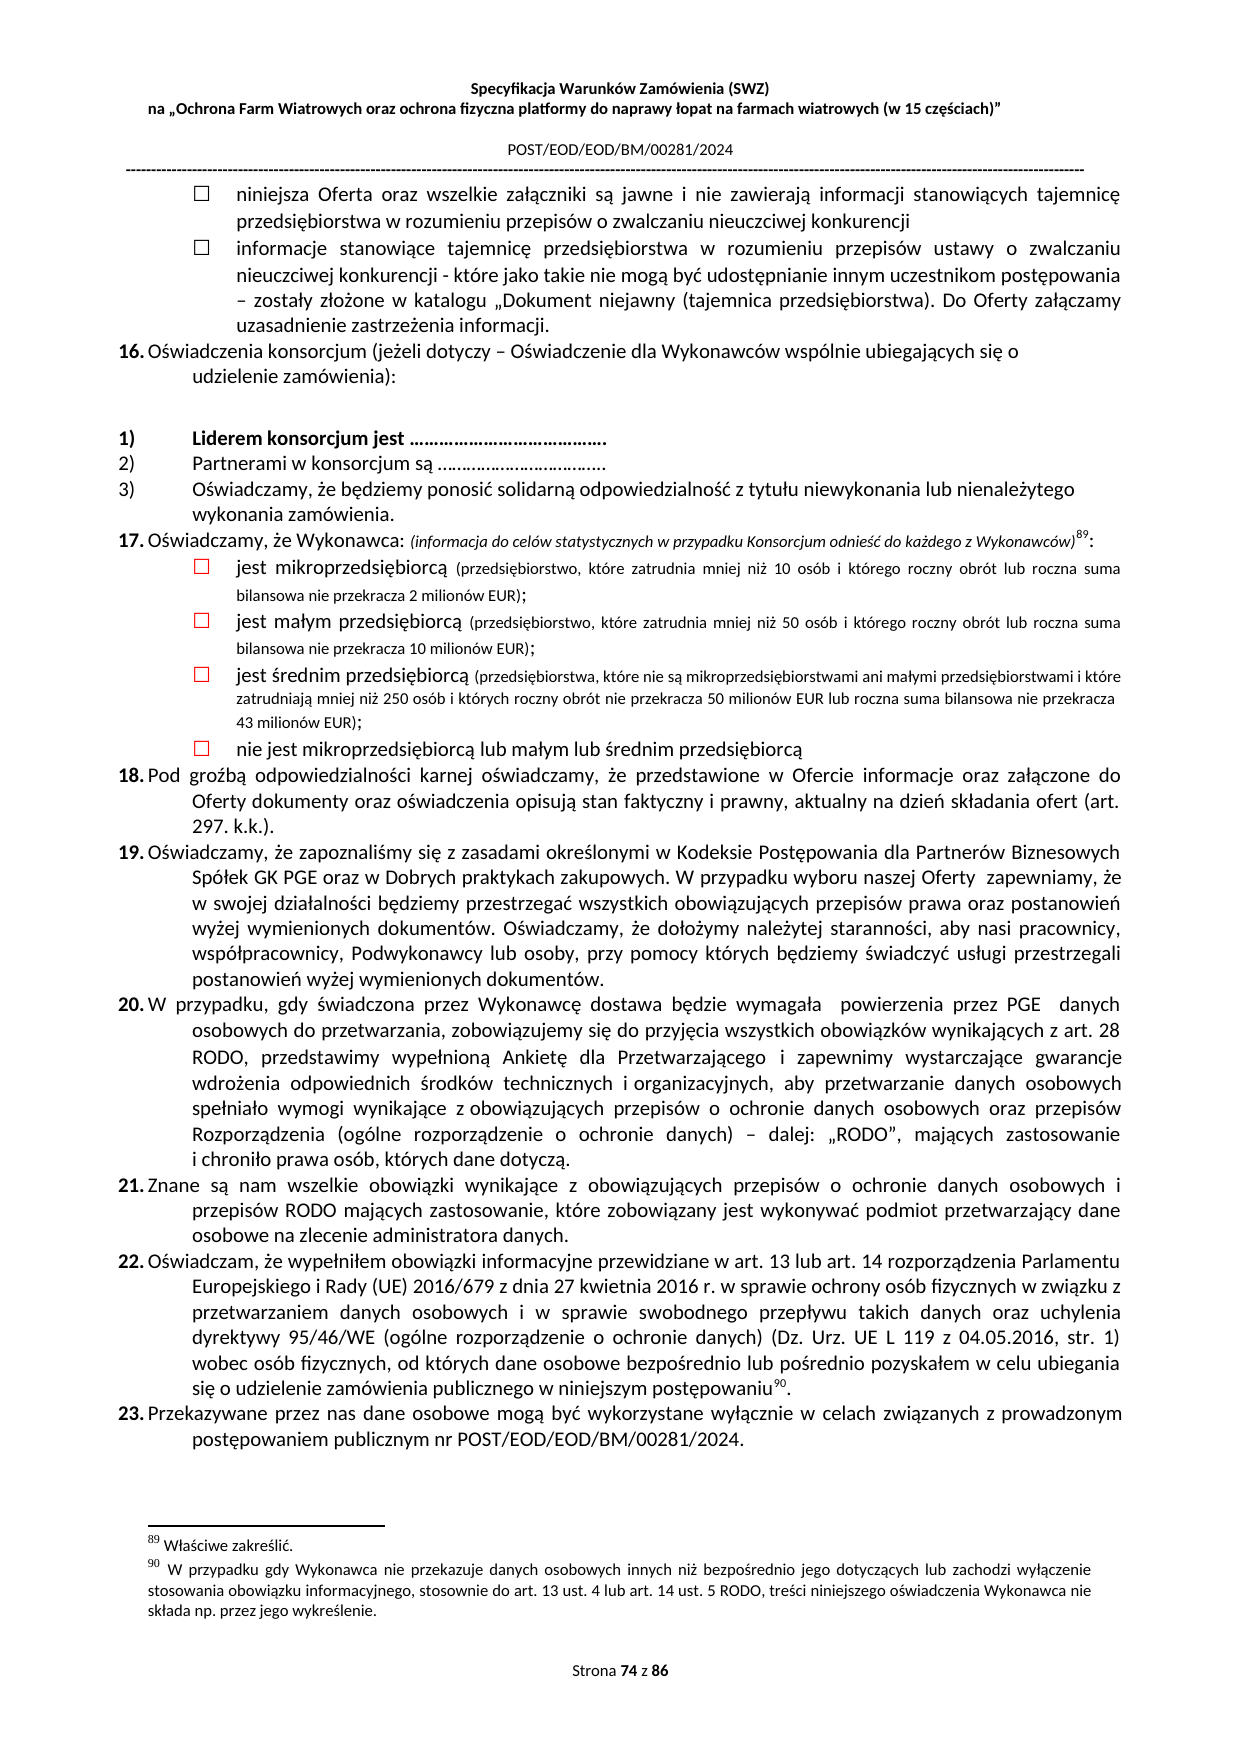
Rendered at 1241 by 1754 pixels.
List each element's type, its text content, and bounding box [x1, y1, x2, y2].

list Oświadczamy, że Wykonawca: (informacja do celów statystycznych w przypadku Konsorcjum odnieść do każdego z Wykonawców): [118, 527, 1122, 552]
list Oświadczamy, że zapoznaliśmy się z zasadami określonymi w Kodeksie Postępowania dla Partnerów Biznesowych Spółek GK PGE oraz w Dobrych praktykach zakupowych. W przypadku wyboru naszej Oferty zapewniamy, że w swojej działalności będziemy przestrzegać wszystkich obowiązujących przepisów prawa oraz postanowień wyżej wymienionych dokumentów. Oświadczamy, że dołożymy należytej staranności, aby nasi pracownicy, współpracownicy, Podwykonawcy lub osoby, przy pomocy których będziemy świadczyć usługi przestrzegali postanowień wyżej wymienionych dokumentów. [118, 839, 1122, 991]
text niniejsza Oferta oraz wszelkie załączniki są jawne i nie zawierają informacji stanowiących tajemnicę przedsiębiorstwa w rozumieniu przepisów o zwalczaniu nieuczciwej konkurencji [192, 179, 1122, 233]
list Przekazywane przez nas dane osobowe mogą być wykorzystane wyłącznie w celach związanych z prowadzonym postępowaniem publicznym nr POST/EOD/EOD/BM/00281/2024. [118, 1401, 1122, 1451]
text 2) Partnerami w konsorcjum są …………………………….. [118, 451, 1093, 476]
text jest mikroprzedsiębiorcą (przedsiębiorstwo, które zatrudnia mniej niż 10 osób i którego roczny obrót lub roczna suma bilansowa nie przekracza 2 milionów EUR); [192, 552, 1122, 606]
text 3) Oświadczamy, że będziemy ponosić solidarną odpowiedzialność z tytułu niewykonania lub nienależytego wykonania zamówienia. [118, 476, 1093, 527]
list W przypadku, gdy świadczona przez Wykonawcę dostawa będzie wymagała powierzenia przez PGE danych osobowych do przetwarzania, zobowiązujemy się do przyjęcia wszystkich obowiązków wynikających z art. 28 RODO, przedstawimy wypełnioną Ankietę dla Przetwarzającego i zapewnimy wystarczające gwarancje wdrożenia odpowiednich środków technicznych i organizacyjnych, aby przetwarzanie danych osobowych spełniało wymogi wynikające z obowiązujących przepisów o ochronie danych osobowych oraz przepisów Rozporządzenia (ogólne rozporządzenie o ochronie danych) – dalej: „RODO”, mających zastosowanie i chroniło prawa osób, których dane dotyczą. [118, 991, 1122, 1172]
text jest małym przedsiębiorcą (przedsiębiorstwo, które zatrudnia mniej niż 50 osób i którego roczny obrót lub roczna suma bilansowa nie przekracza 10 milionów EUR); [192, 606, 1122, 660]
text nie jest mikroprzedsiębiorcą lub małym lub średnim przedsiębiorcą [192, 734, 1122, 763]
list Pod groźbą odpowiedzialności karnej oświadczamy, że przedstawione w Ofercie informacje oraz załączone do Oferty dokumenty oraz oświadczenia opisują stan faktyczny i prawny, aktualny na dzień składania ofert (art. 297. k.k.). [118, 763, 1122, 839]
text jest średnim przedsiębiorcą (przedsiębiorstwa, które nie są mikroprzedsiębiorstwami ani małymi przedsiębiorstwami i które zatrudniają mniej niż 250 osób i których roczny obrót nie przekracza 50 milionów EUR lub roczna suma bilansowa nie przekracza 43 milionów EUR); [192, 660, 1122, 734]
list Oświadczam, że wypełniłem obowiązki informacyjne przewidziane w art. 13 lub art. 14 rozporządzenia Parlamentu Europejskiego i Rady (UE) 2016/679 z dnia 27 kwietnia 2016 r. w sprawie ochrony osób fizycznych w związku z przetwarzaniem danych osobowych i w sprawie swobodnego przepływu takich danych oraz uchylenia dyrektywy 95/46/WE (ogólne rozporządzenie o ochronie danych) (Dz. Urz. UE L 119 z 04.05.2016, str. 1) wobec osób fizycznych, od których dane osobowe bezpośrednio lub pośrednio pozyskałem w celu ubiegania się o udzielenie zamówienia publicznego w niniejszym postępowaniu. [118, 1248, 1122, 1401]
text informacje stanowiące tajemnicę przedsiębiorstwa w rozumieniu przepisów ustawy o zwalczaniu nieuczciwej konkurencji - które jako takie nie mogą być udostępnianie innym uczestnikom postępowania – zostały złożone w katalogu „Dokument niejawny (tajemnica przedsiębiorstwa). Do Oferty załączamy uzasadnienie zastrzeżenia informacji. [192, 233, 1122, 338]
list Oświadczenia konsorcjum (jeżeli dotyczy – Oświadczenie dla Wykonawców wspólnie ubiegających się o udzielenie zamówienia): [118, 338, 1093, 389]
list Znane są nam wszelkie obowiązki wynikające z obowiązujących przepisów o ochronie danych osobowych i przepisów RODO mających zastosowanie, które zobowiązany jest wykonywać podmiot przetwarzający dane osobowe na zlecenie administratora danych. [118, 1172, 1122, 1248]
text 1) Liderem konsorcjum jest …………………………………. [118, 425, 1093, 451]
